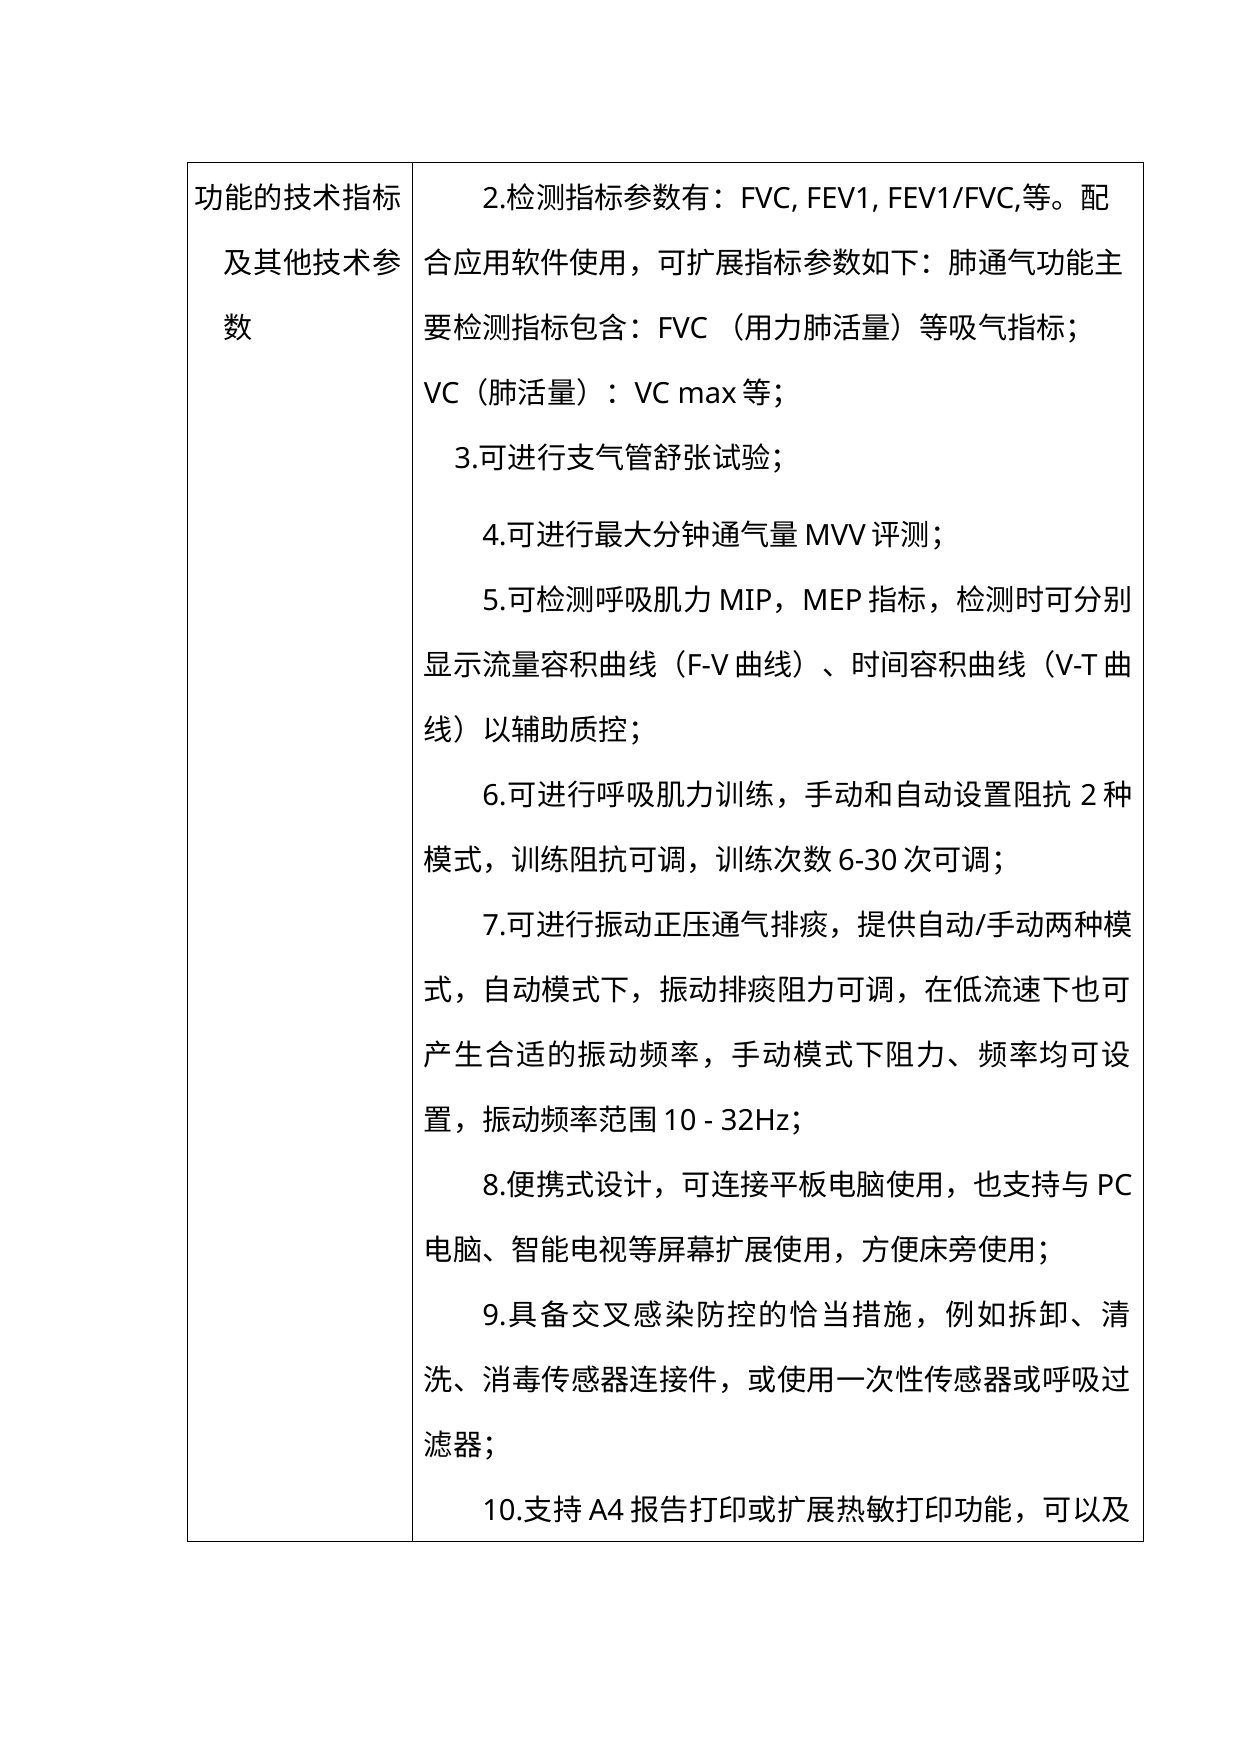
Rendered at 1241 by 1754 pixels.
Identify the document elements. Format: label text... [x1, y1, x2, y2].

table_cell 功能的技术指标及其他技术参数 [188, 163, 412, 1541]
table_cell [413, 163, 1143, 1541]
